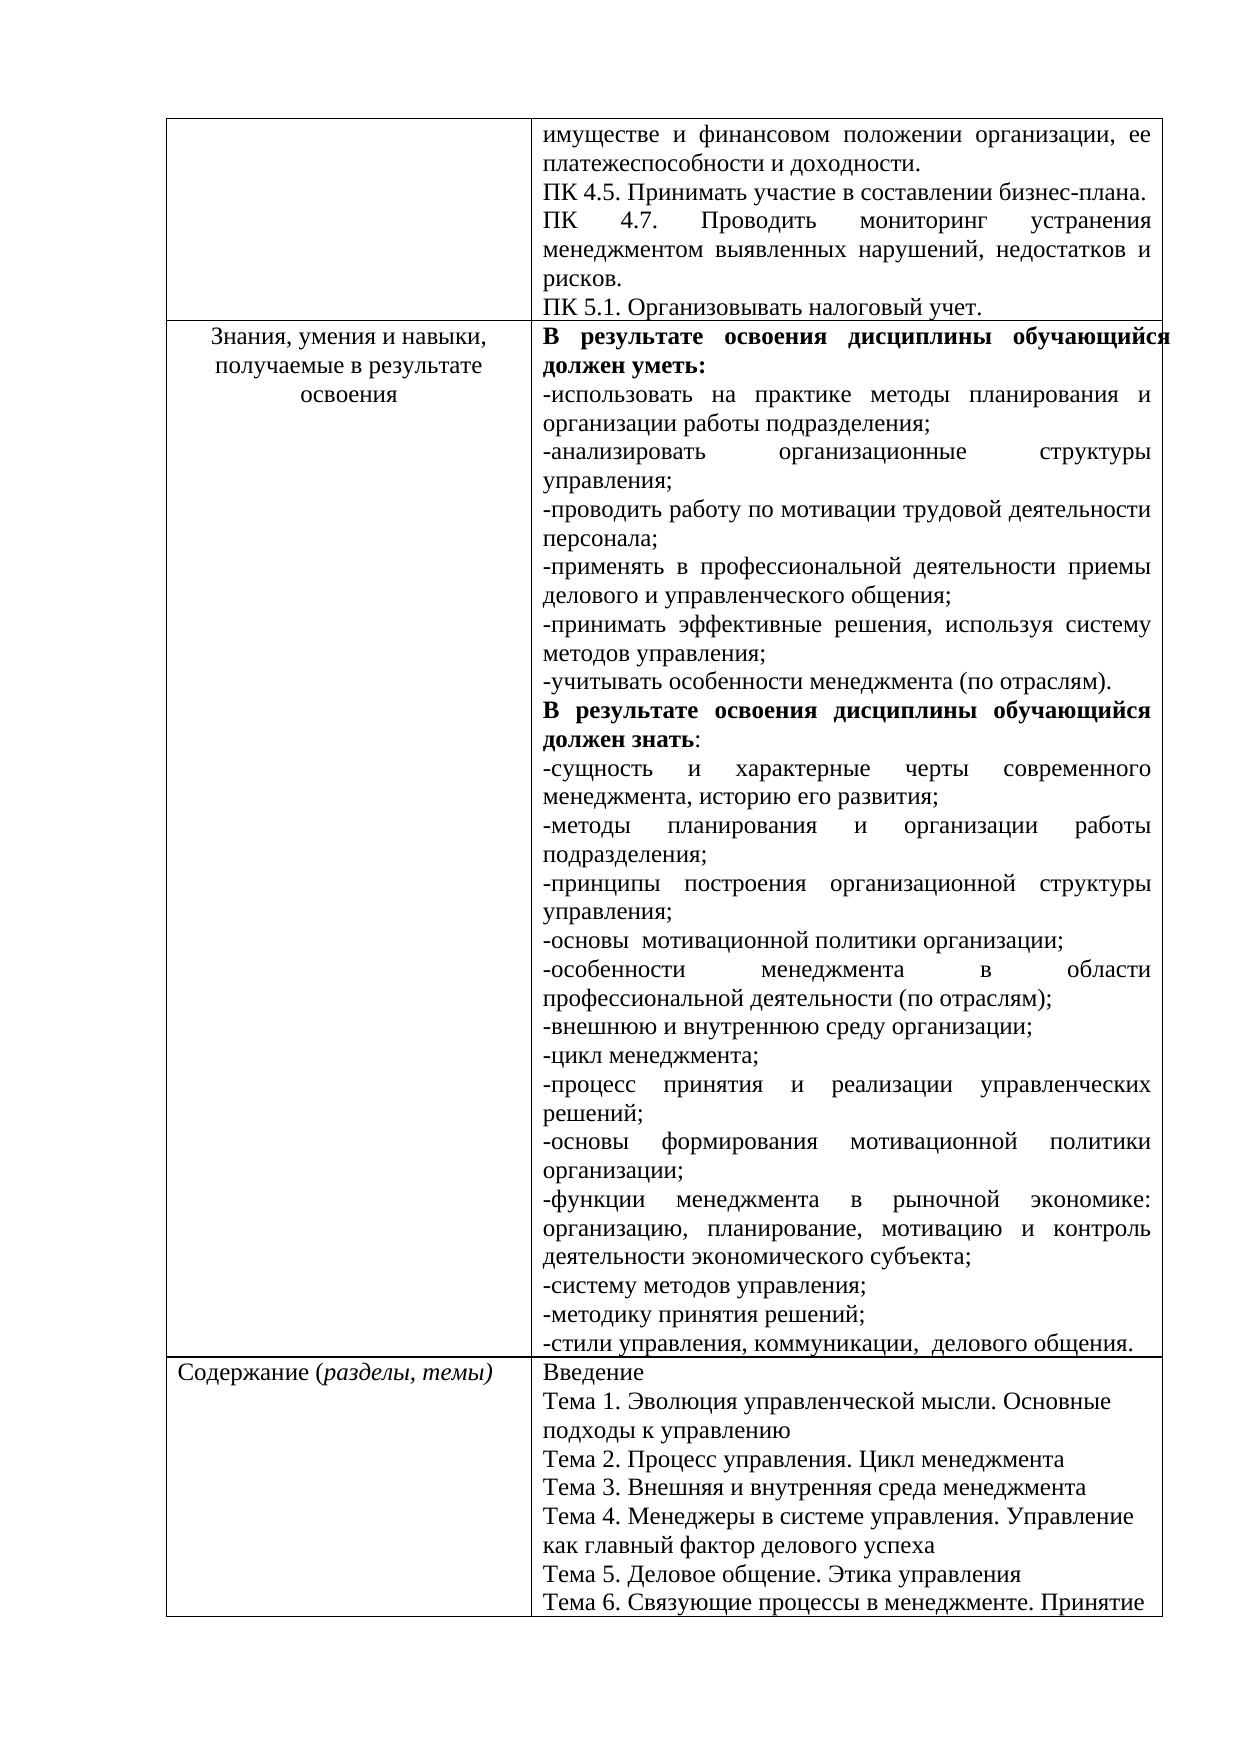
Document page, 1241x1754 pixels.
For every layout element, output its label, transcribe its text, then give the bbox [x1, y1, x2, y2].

table_cell Знания, умения и навыки, получаемые в результате освоения [167, 321, 531, 1356]
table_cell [167, 1358, 531, 1616]
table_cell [167, 119, 531, 320]
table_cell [532, 119, 1162, 320]
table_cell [532, 1358, 1162, 1616]
table_cell В результате освоения дисциплины обучающийся должен уметь: -использовать на практике методы планирования и организации работы подразделения; -анализировать организационные структуры управления; -проводить работу по мотивации трудовой деятельности персонала; -применять в профессиональной деятельности приемы делового и управленческого общения; -принимать эффективные решения, используя систему методов управления; -учитывать особенности менеджмента (по отраслям). В результате освоения дисциплины обучающийся должен знать: -сущность и характерные черты современного менеджмента, историю его развития; -методы планирования и организации работы подразделения; -принципы построения организационной структуры управления; -основы мотивационной политики организации; -особенности менеджмента в области профессиональной деятельности (по отраслям); -внешнюю и внутреннюю среду организации; -цикл менеджмента; -процесс принятия и реализации управленческих решений; -основы формирования мотивационной политики организации; -функции менеджмента в рыночной экономике: организацию, планирование, мотивацию и контроль деятельности экономического субъекта; -систему методов управления; -методику принятия решений; -стили управления, коммуникации, делового общения. [532, 321, 1162, 1356]
